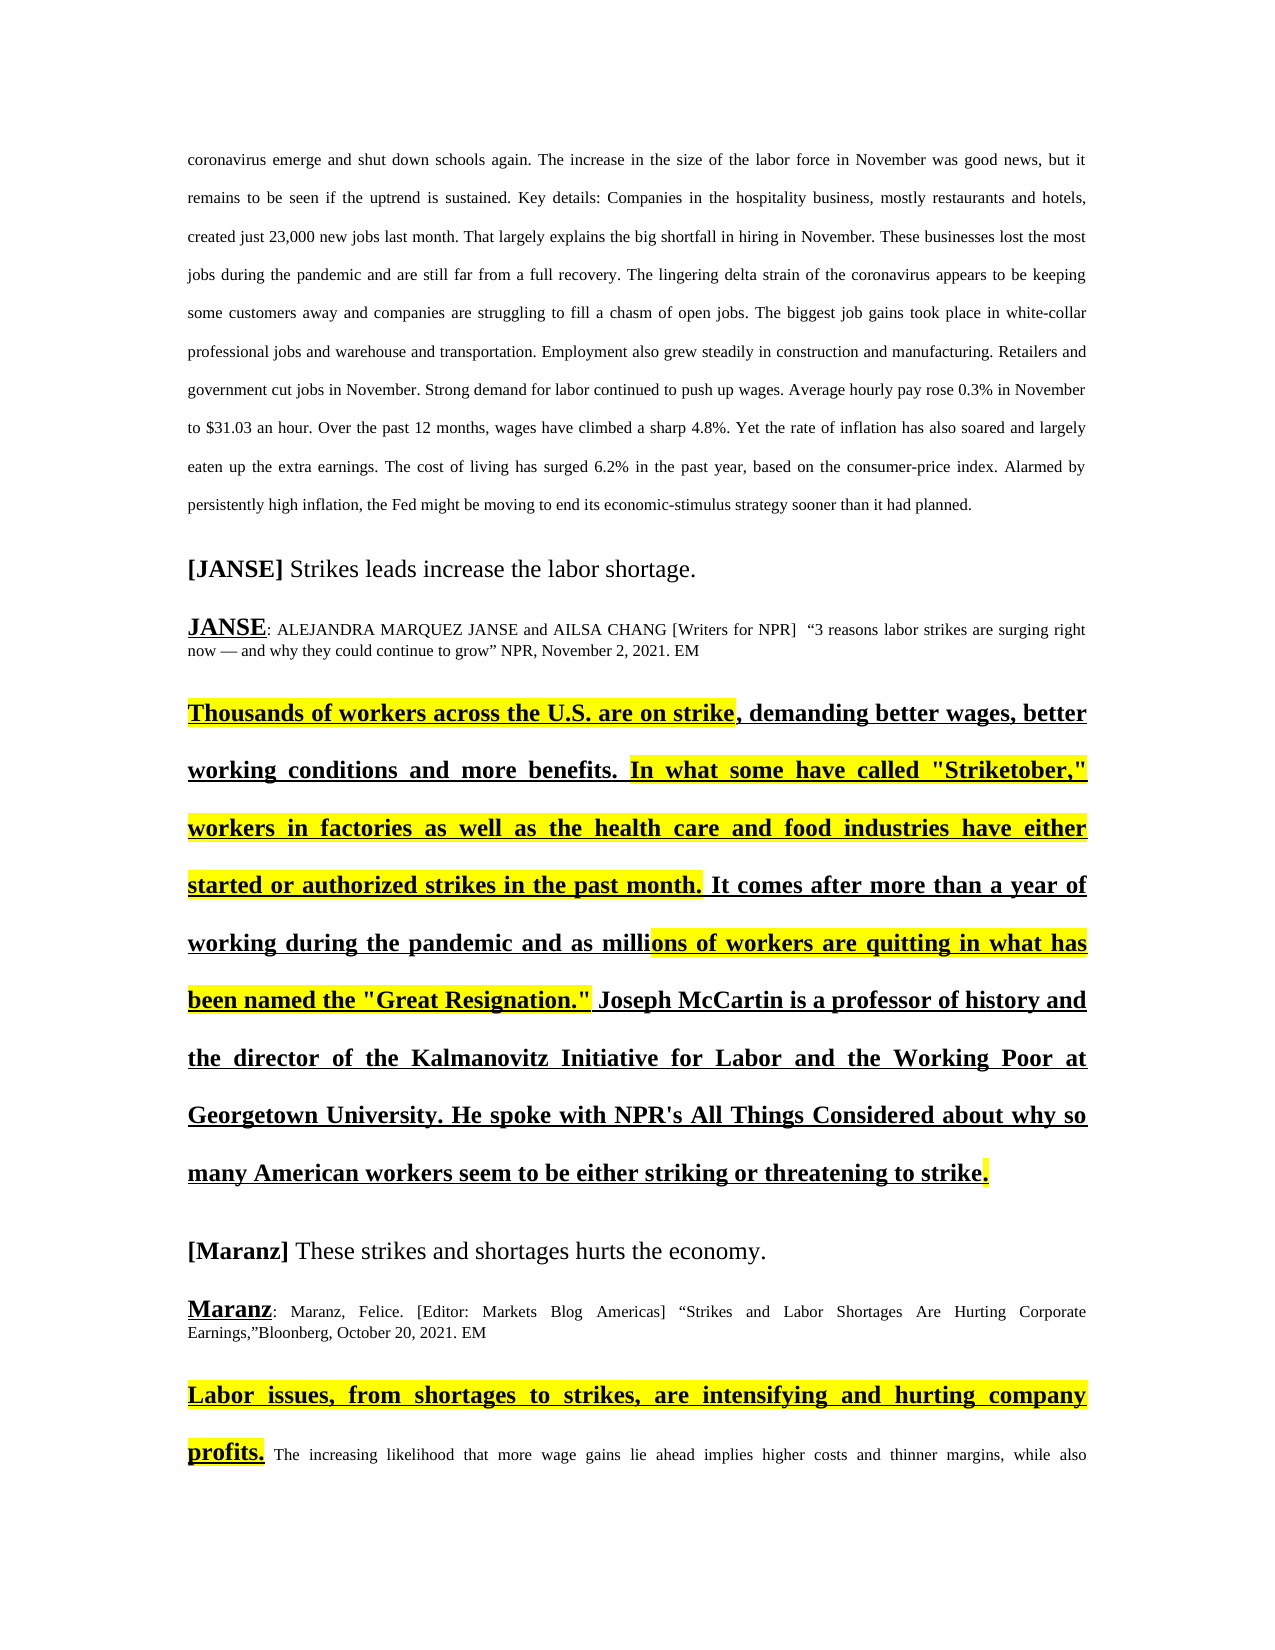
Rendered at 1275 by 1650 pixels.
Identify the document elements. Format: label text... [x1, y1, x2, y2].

text Maranz: Maranz, Felice. [Editor: Markets Blog Americas] “Strikes and Labor Shortages Are Hurting Corporate Earnings,”Bloonberg, October 20, 2021. EM [187, 1294, 1087, 1342]
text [187, 1406, 1087, 1466]
text Thousands of workers across the U.S. are on strike, demanding better wages, better working conditions and more benefits. In what some have called "Striketober," workers in factories as well as the health care and food industries have either started or authorized strikes in the past month. It comes after more than a year of working during the pandemic and as millions of workers are quitting in what has been named the "Great Resignation." Joseph McCartin is a professor of history and the director of the Kalmanovitz Initiative for Labor and the Working Poor at Georgetown University. He spoke with NPR's All Things Considered about why so many American workers seem to be either striking or threatening to strike. [187, 1069, 1087, 1125]
text Thousands of workers across the U.S. are on strike, demanding better wages, better working conditions and more benefits. In what some have called "Striketober," workers in factories as well as the health care and food industries have either started or authorized strikes in the past month. It comes after more than a year of working during the pandemic and as millions of workers are quitting in what has been named the "Great Resignation." Joseph McCartin is a professor of history and the director of the Kalmanovitz Initiative for Labor and the Working Poor at Georgetown University. He spoke with NPR's All Things Considered about why so many American workers seem to be either striking or threatening to strike. [187, 839, 1087, 895]
text Thousands of workers across the U.S. are on strike, demanding better wages, better working conditions and more benefits. In what some have called "Striketober," workers in factories as well as the health care and food industries have either started or authorized strikes in the past month. It comes after more than a year of working during the pandemic and as millions of workers are quitting in what has been named the "Great Resignation." Joseph McCartin is a professor of history and the director of the Kalmanovitz Initiative for Labor and the Working Poor at Georgetown University. He spoke with NPR's All Things Considered about why so many American workers seem to be either striking or threatening to strike. [187, 781, 1087, 838]
text Thousands of workers across the U.S. are on strike, demanding better wages, better working conditions and more benefits. In what some have called "Striketober," workers in factories as well as the health care and food industries have either started or authorized strikes in the past month. It comes after more than a year of working during the pandemic and as millions of workers are quitting in what has been named the "Great Resignation." Joseph McCartin is a professor of history and the director of the Kalmanovitz Initiative for Labor and the Working Poor at Georgetown University. He spoke with NPR's All Things Considered about why so many American workers seem to be either striking or threatening to strike. [187, 1011, 1087, 1068]
text Thousands of workers across the U.S. are on strike, demanding better wages, better working conditions and more benefits. In what some have called "Striketober," workers in factories as well as the health care and food industries have either started or authorized strikes in the past month. It comes after more than a year of working during the pandemic and as millions of workers are quitting in what has been named the "Great Resignation." Joseph McCartin is a professor of history and the director of the Kalmanovitz Initiative for Labor and the Working Poor at Georgetown University. He spoke with NPR's All Things Considered about why so many American workers seem to be either striking or threatening to strike. [187, 896, 1087, 953]
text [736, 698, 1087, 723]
text Thousands of workers across the U.S. are on strike, demanding better wages, better working conditions and more benefits. In what some have called "Striketober," workers in factories as well as the health care and food industries have either started or authorized strikes in the past month. It comes after more than a year of working during the pandemic and as millions of workers are quitting in what has been named the "Great Resignation." Joseph McCartin is a professor of history and the director of the Kalmanovitz Initiative for Labor and the Working Poor at Georgetown University. He spoke with NPR's All Things Considered about why so many American workers seem to be either striking or threatening to strike. [187, 724, 1087, 780]
subtitle [JANSE] Strikes leads increase the labor shortage. [187, 554, 1087, 583]
text JANSE: ALEJANDRA MARQUEZ JANSE and AILSA CHANG [Writers for NPR] “3 reasons labor strikes are surging right now — and why they could continue to grow” NPR, November 2, 2021. EM [187, 612, 1087, 659]
subtitle [Maranz] These strikes and shortages hurts the economy. [187, 1236, 1087, 1265]
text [187, 150, 1087, 514]
text Thousands of workers across the U.S. are on strike, demanding better wages, better working conditions and more benefits. In what some have called "Striketober," workers in factories as well as the health care and food industries have either started or authorized strikes in the past month. It comes after more than a year of working during the pandemic and as millions of workers are quitting in what has been named the "Great Resignation." Joseph McCartin is a professor of history and the director of the Kalmanovitz Initiative for Labor and the Working Poor at Georgetown University. He spoke with NPR's All Things Considered about why so many American workers seem to be either striking or threatening to strike. [187, 954, 1087, 1010]
text Thousands of workers across the U.S. are on strike, demanding better wages, better working conditions and more benefits. In what some have called "Striketober," workers in factories as well as the health care and food industries have either started or authorized strikes in the past month. It comes after more than a year of working during the pandemic and as millions of workers are quitting in what has been named the "Great Resignation." Joseph McCartin is a professor of history and the director of the Kalmanovitz Initiative for Labor and the Working Poor at Georgetown University. He spoke with NPR's All Things Considered about why so many American workers seem to be either striking or threatening to strike. [187, 1126, 1087, 1187]
